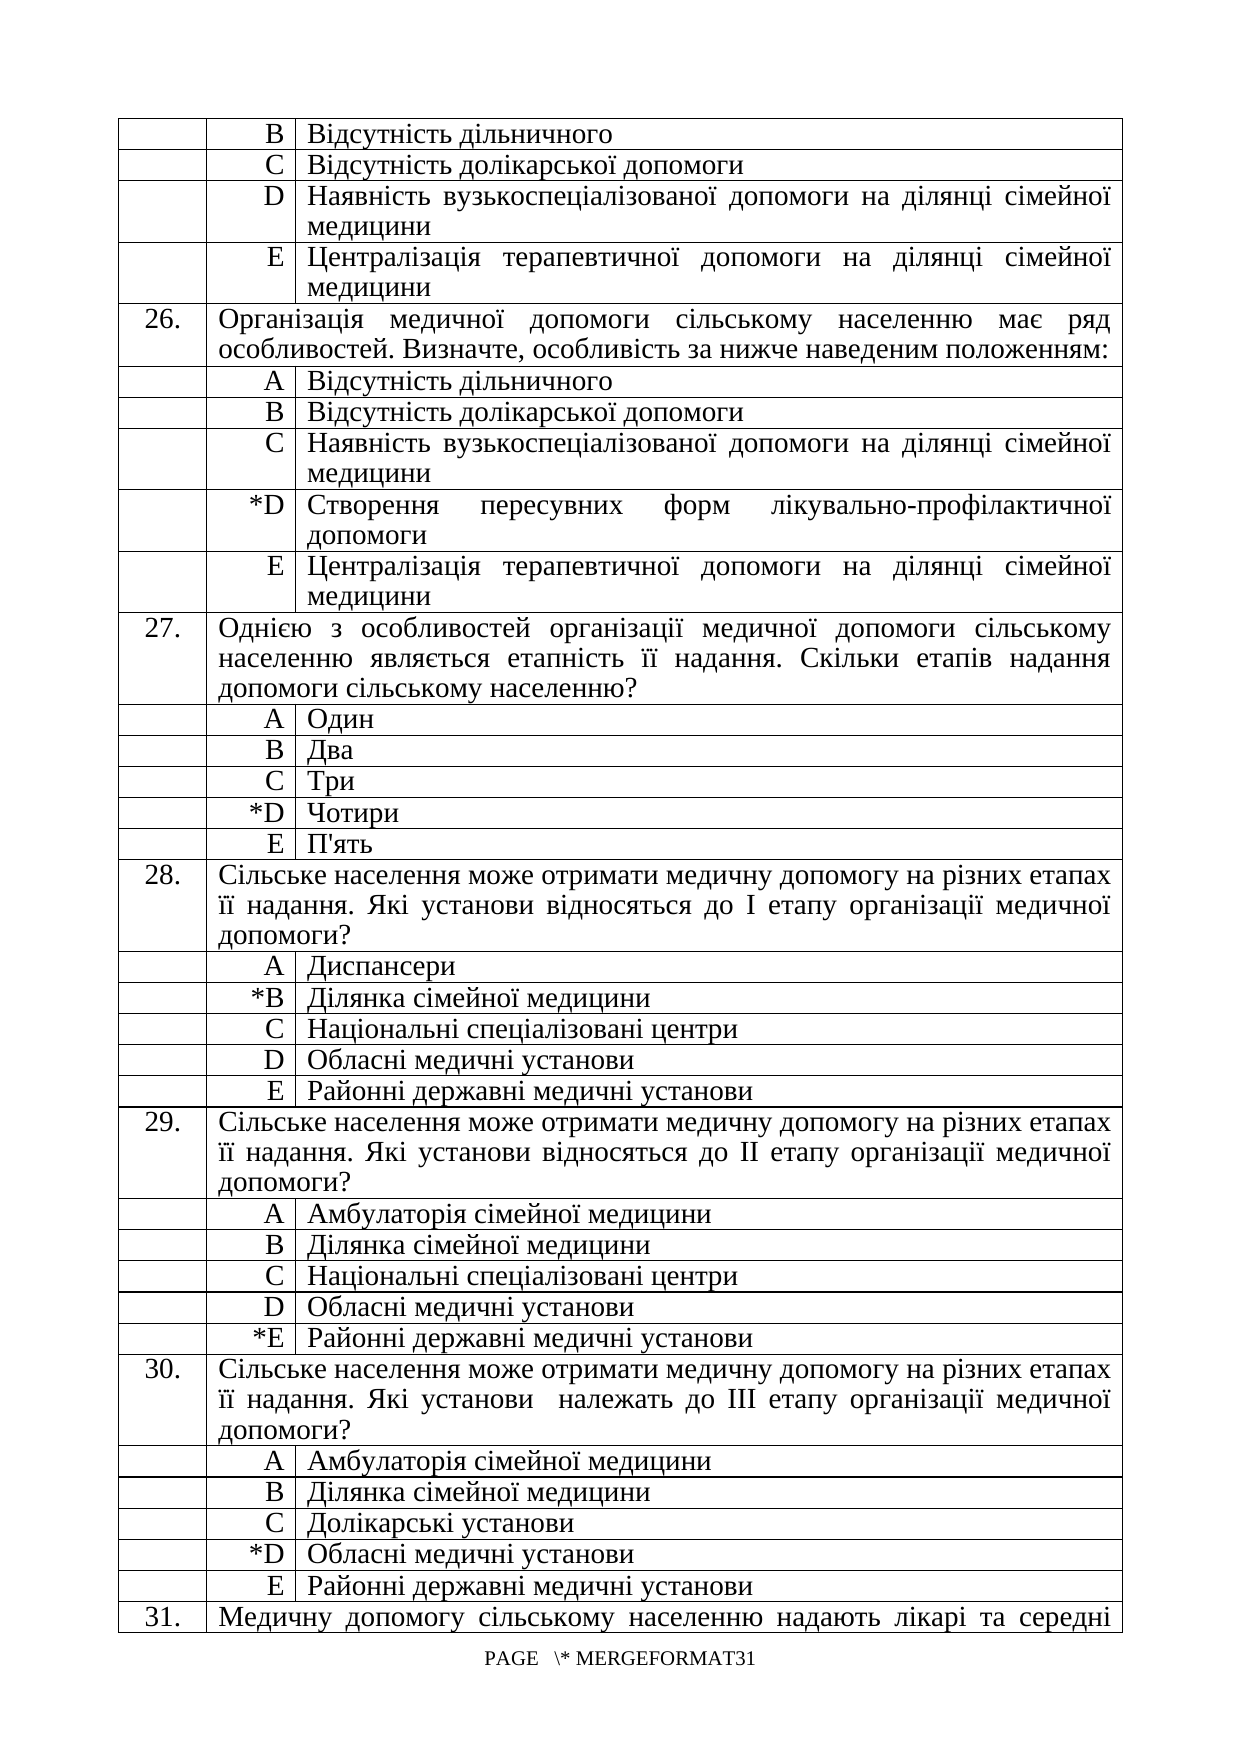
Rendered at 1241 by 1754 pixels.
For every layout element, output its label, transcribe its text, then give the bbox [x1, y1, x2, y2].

table_cell E [207, 552, 295, 612]
table_cell [119, 1261, 206, 1291]
table_cell Три [296, 767, 1122, 797]
table_cell [119, 767, 206, 797]
table_cell Наявність вузькоспеціалізованої допомоги на ділянці сімейної медицини [296, 429, 1122, 489]
table_cell Районні державні медичні установи [296, 1324, 1122, 1354]
table_cell Долікарські установи [296, 1509, 1122, 1539]
table_cell B [207, 119, 295, 149]
table_cell 27. [119, 613, 206, 703]
table_cell *B [207, 983, 295, 1013]
table_cell E [207, 1076, 295, 1106]
table_cell Наявність вузькоспеціалізованої допомоги на ділянці сімейної медицини [296, 181, 1122, 242]
table_cell *E [207, 1324, 295, 1354]
table_cell [119, 490, 206, 551]
table_cell 31. [119, 1602, 206, 1632]
table_cell E [207, 1571, 295, 1601]
table_cell Централізація терапевтичної допомоги на ділянці сімейної медицини [296, 552, 1122, 612]
table_cell [119, 1076, 206, 1106]
table_cell [119, 798, 206, 828]
table_cell D [207, 1293, 295, 1323]
table_cell *D [207, 798, 295, 828]
table_cell Амбулаторія сімейної медицини [296, 1199, 1122, 1229]
table_cell [119, 552, 206, 612]
table_cell [119, 1045, 206, 1075]
table_cell Відсутність долікарської допомоги [296, 150, 1122, 180]
table_cell Амбулаторія сімейної медицини [296, 1446, 1122, 1476]
table_cell П'ять [296, 829, 1122, 859]
table_cell Однією з особливостей організації медичної допомоги сільському населенню являється етапність її надання. Скільки етапів надання допомоги сільському населенню? [207, 613, 1122, 703]
table_cell [119, 367, 206, 397]
table_cell Сільське населення може отримати медичну допомогу на різних етапах її надання. Які установи відносяться до ІІ етапу організації медичної допомоги? [207, 1108, 1122, 1198]
table_cell Два [296, 736, 1122, 766]
table_cell C [207, 429, 295, 489]
table_cell 30. [119, 1355, 206, 1445]
table_cell [119, 1446, 206, 1476]
table_cell [119, 705, 206, 734]
table_cell Диспансери [296, 952, 1122, 982]
table_cell Національні спеціалізовані центри [296, 1261, 1122, 1291]
table_cell [119, 1540, 206, 1570]
table_cell Чотири [296, 798, 1122, 828]
table_cell [119, 1014, 206, 1044]
table_cell [119, 952, 206, 982]
table_cell Створення пересувних форм лікувально-профілактичної допомоги [296, 490, 1122, 551]
table_cell 26. [119, 304, 206, 366]
table_cell 29. [119, 1108, 206, 1198]
table_cell Організація медичної допомоги сільському населенню має ряд особливостей. Визначте, особливість за нижче наведеним положенням: [207, 304, 1122, 366]
table_cell *D [207, 490, 295, 551]
table_cell Ділянка сімейної медицини [296, 1478, 1122, 1508]
table_cell Обласні медичні установи [296, 1293, 1122, 1323]
table_cell A [207, 705, 295, 734]
table_cell [119, 1324, 206, 1354]
table_cell B [207, 1478, 295, 1508]
table_cell Ділянка сімейної медицини [296, 1230, 1122, 1260]
table_cell A [207, 952, 295, 982]
table_cell Сільське населення може отримати медичну допомогу на різних етапах її надання. Які установи відносяться до І етапу організації медичної допомоги? [207, 860, 1122, 951]
table_cell B [207, 736, 295, 766]
table_cell D [207, 1045, 295, 1075]
table_cell Відсутність долікарської допомоги [296, 398, 1122, 428]
table_cell [119, 429, 206, 489]
table_cell A [207, 1446, 295, 1476]
table_cell [119, 1230, 206, 1260]
table_cell [119, 1478, 206, 1508]
table_cell [119, 398, 206, 428]
table_cell Відсутність дільничного [296, 367, 1122, 397]
table_cell *D [207, 1540, 295, 1570]
table_cell A [207, 1199, 295, 1229]
table_cell [119, 119, 206, 149]
table_cell Централізація терапевтичної допомоги на ділянці сімейної медицини [296, 243, 1122, 303]
table_cell C [207, 767, 295, 797]
table_cell E [207, 243, 295, 303]
table_cell B [207, 1230, 295, 1260]
table_cell 28. [119, 860, 206, 951]
table_cell Сільське населення може отримати медичну допомогу на різних етапах її надання. Які установи належать до ІІІ етапу організації медичної допомоги? [207, 1355, 1122, 1445]
table_cell D [207, 181, 295, 242]
table_cell Обласні медичні установи [296, 1045, 1122, 1075]
table_cell [119, 1571, 206, 1601]
table_cell [119, 181, 206, 242]
table_cell Районні державні медичні установи [296, 1571, 1122, 1601]
table_cell E [207, 829, 295, 859]
table_cell [119, 243, 206, 303]
table_cell Один [296, 705, 1122, 734]
table_cell C [207, 1261, 295, 1291]
table_cell Обласні медичні установи [296, 1540, 1122, 1570]
table_cell Відсутність дільничного [296, 119, 1122, 149]
table_cell [119, 829, 206, 859]
table_cell C [207, 1014, 295, 1044]
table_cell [207, 1602, 1122, 1632]
table_cell A [207, 367, 295, 397]
table_cell C [207, 1509, 295, 1539]
table_cell Ділянка сімейної медицини [296, 983, 1122, 1013]
table_cell [119, 983, 206, 1013]
table_cell Національні спеціалізовані центри [296, 1014, 1122, 1044]
table_cell C [207, 150, 295, 180]
table_cell Районні державні медичні установи [296, 1076, 1122, 1106]
table_cell [119, 1509, 206, 1539]
table_cell B [207, 398, 295, 428]
table_cell [119, 1199, 206, 1229]
table_cell [119, 150, 206, 180]
table_cell [119, 1293, 206, 1323]
table_cell [119, 736, 206, 766]
